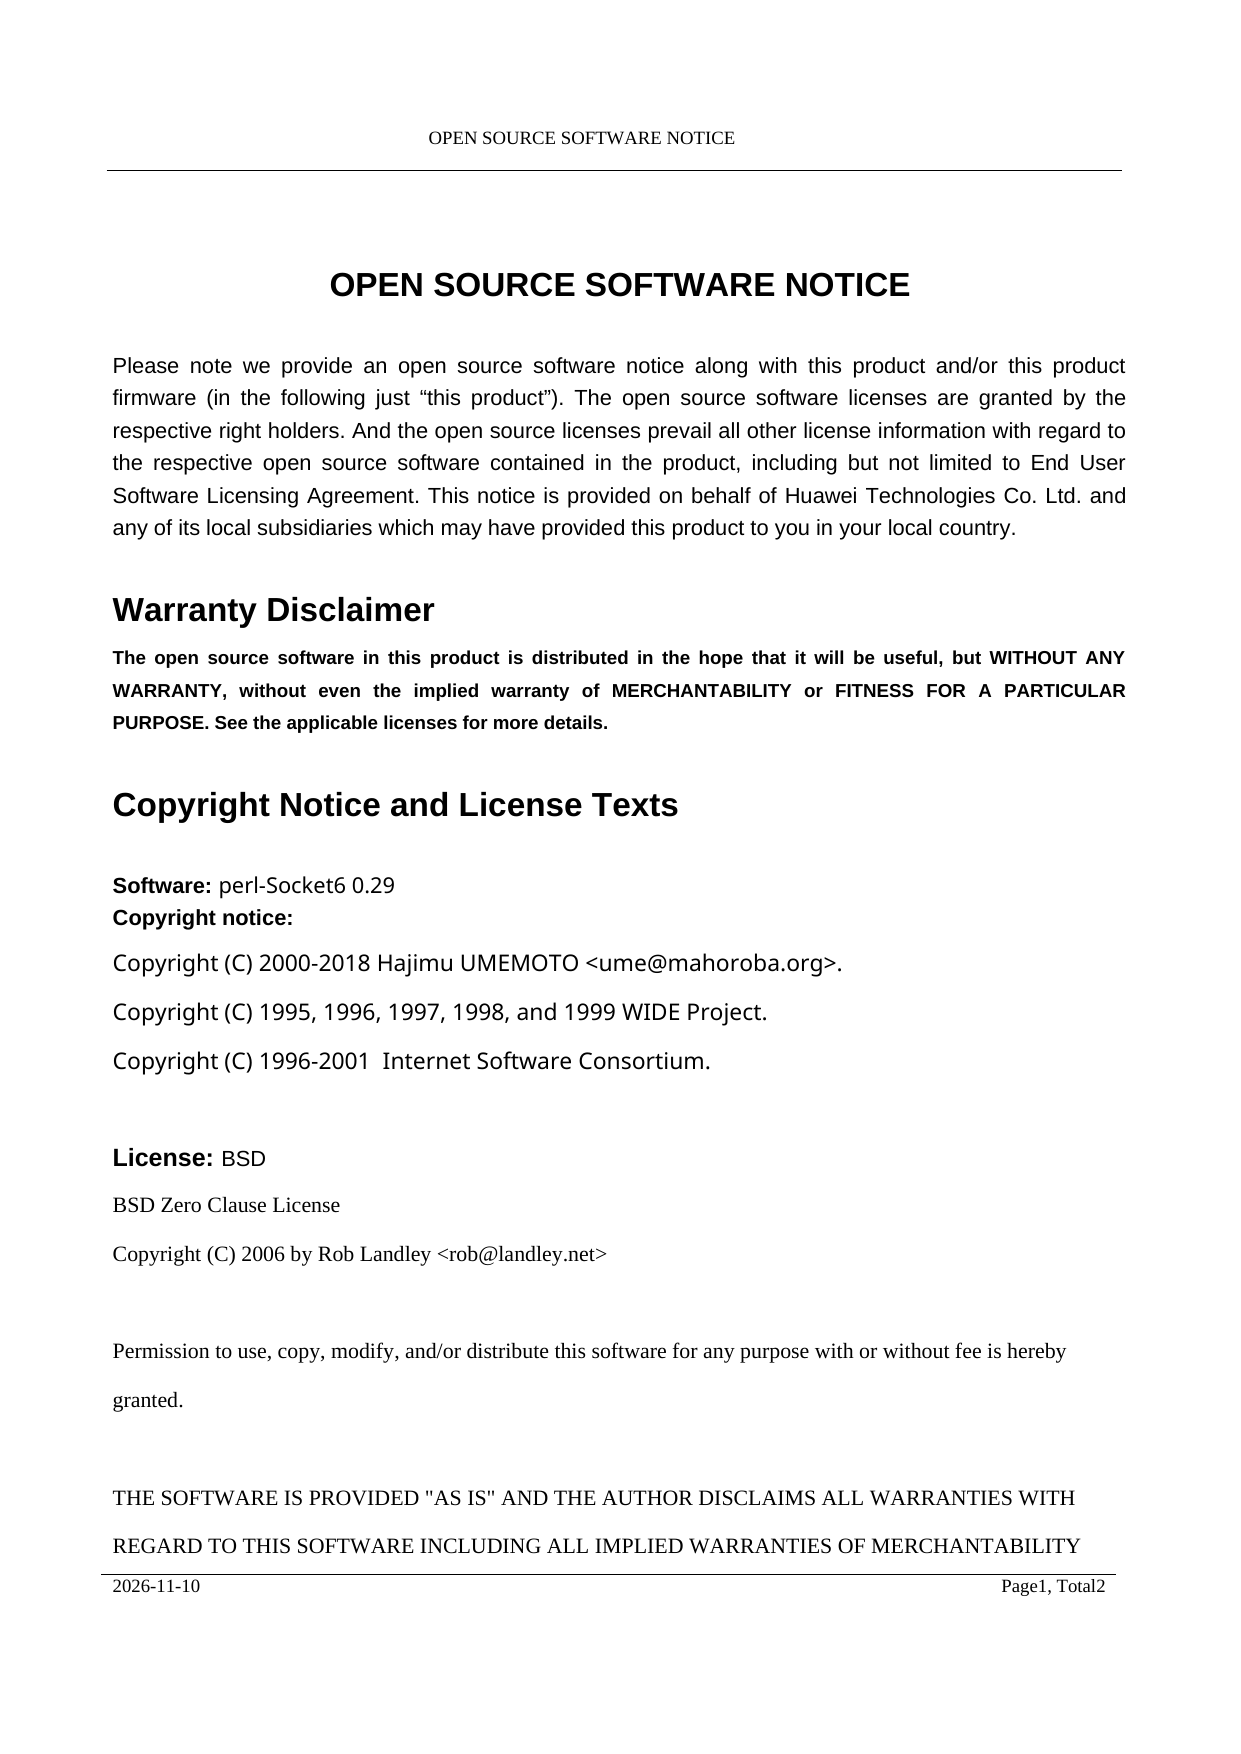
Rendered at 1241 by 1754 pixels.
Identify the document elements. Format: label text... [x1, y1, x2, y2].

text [112, 1188, 1128, 1562]
text License: BSD [112, 1142, 1128, 1174]
text Warranty Disclaimer [112, 576, 1128, 641]
text Copyright (C) 2000-2018 Hajimu UMEMOTO <ume@mahoroba.org>. Copyright (C) 1995, 1996, 1997, 1998, and 1999 WIDE Project. Copyright (C) 1996-2001 Internet Software Consortium. [112, 947, 1128, 1125]
text The open source software in this product is distributed in the hope that it will be useful, but WITHOUT ANY WARRANTY, without even the implied warranty of MERCHANTABILITY or FITNESS FOR A PARTICULAR PURPOSE. See the applicable licenses for more details. [112, 641, 1128, 739]
text Please note we provide an open source software notice along with this product and/or this product firmware (in the following just “this product”). The open source software licenses are granted by the respective right holders. And the open source licenses prevail all other license information with regard to the respective open source software contained in the product, including but not limited to End User Software Licensing Agreement. This notice is provided on behalf of Huawei Technologies Co. Ltd. and any of its local subsidiaries which may have provided this product to you in your local country. [112, 349, 1128, 544]
text OPEN SOURCE SOFTWARE NOTICE [112, 251, 1128, 316]
text Copyright Notice and License Texts [112, 771, 1128, 836]
text Copyright notice: [112, 901, 1128, 934]
text Software: perl-Socket6 0.29 [112, 869, 1128, 901]
